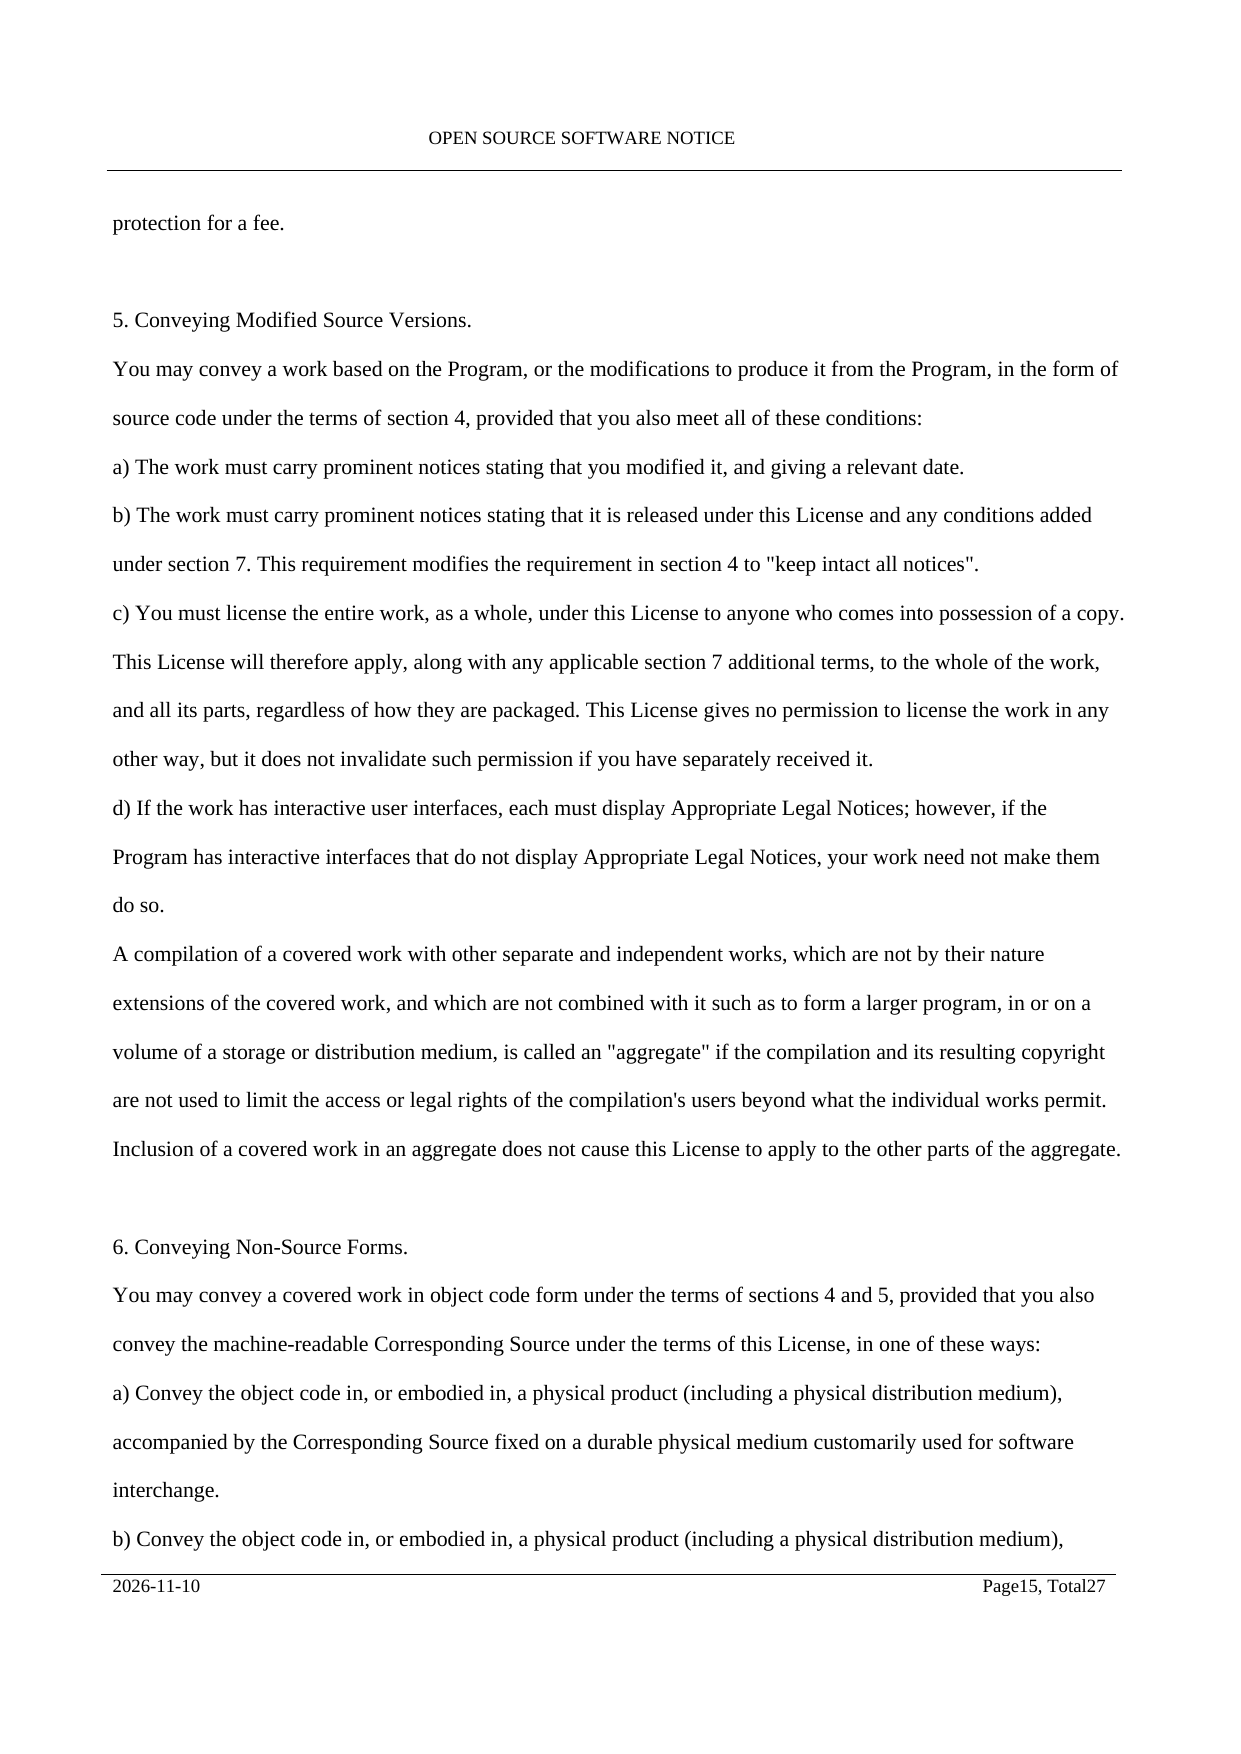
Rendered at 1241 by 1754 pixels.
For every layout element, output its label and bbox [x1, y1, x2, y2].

text [112, 206, 1128, 1555]
